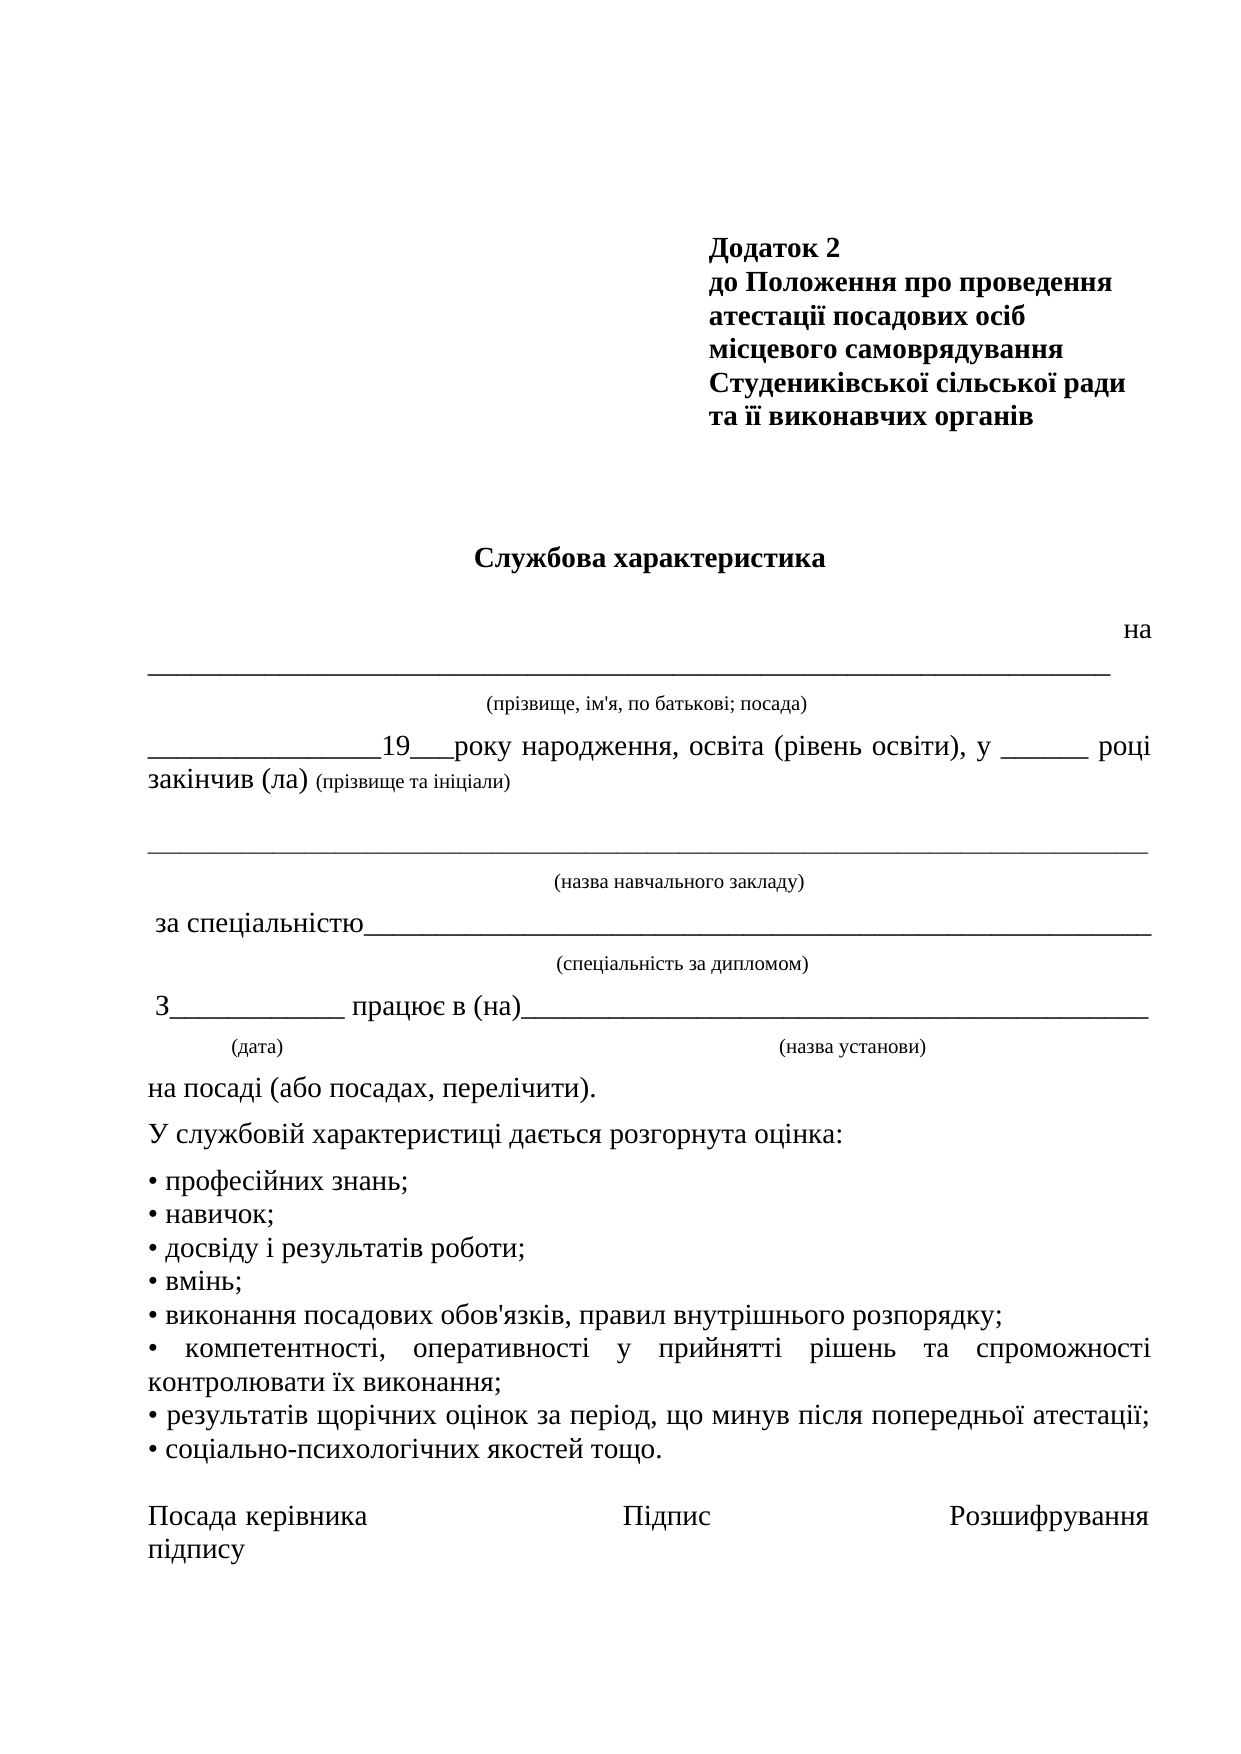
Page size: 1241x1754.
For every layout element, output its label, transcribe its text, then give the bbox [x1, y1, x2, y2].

text атестації посадових осіб [709, 298, 1152, 331]
text У службовій характеристиці дається розгорнута оцінка: [148, 1117, 1152, 1150]
text • виконання посадових обов'язків, правил внутрішнього розпорядку; [148, 1297, 1152, 1330]
text за спеціальністю______________________________________________________ [148, 905, 1152, 939]
text • професійних знань; [148, 1163, 1152, 1196]
text (назва навчального закладу) [148, 869, 1152, 893]
text • результатів щорічних оцінок за період, що минув після попередньої атестації; • соціально-психологічних якостей тощо. [148, 1397, 1152, 1464]
text З____________ працює в (на)___________________________________________ [148, 988, 1152, 1021]
text ________________________________________________________________________________________________ [148, 832, 1152, 856]
text • компетентності, оперативності у прийнятті рішень та спроможності контролювати їх виконання; [148, 1330, 1152, 1397]
text Студениківської сільської ради [709, 365, 1152, 398]
text (прізвище, ім'я, по батькові; посада) [148, 691, 1152, 715]
text та її виконавчих органів [709, 398, 1152, 432]
text до Положення про проведення [709, 264, 1152, 298]
text • досвіду і результатів роботи; [148, 1230, 1152, 1263]
text місцевого самоврядування [709, 331, 1152, 365]
text (спеціальність за дипломом) [148, 951, 1152, 975]
text • вмінь; [148, 1263, 1152, 1297]
text Службова характеристика [148, 540, 1152, 574]
text ________________19___року народження, освіта (рівень освіти), у ______ році закінчив (ла) (прізвище та ініціали) [148, 728, 1152, 795]
text Посада керівника Підпис Розшифрування підпису [148, 1498, 1152, 1565]
text (дата) (назва установи) [148, 1034, 1152, 1058]
text на __________________________________________________________________ [148, 611, 1152, 678]
text Додаток 2 [709, 231, 1152, 264]
text • навичок; [148, 1196, 1152, 1230]
text на посаді (або посадах, перелічити). [148, 1071, 1152, 1104]
